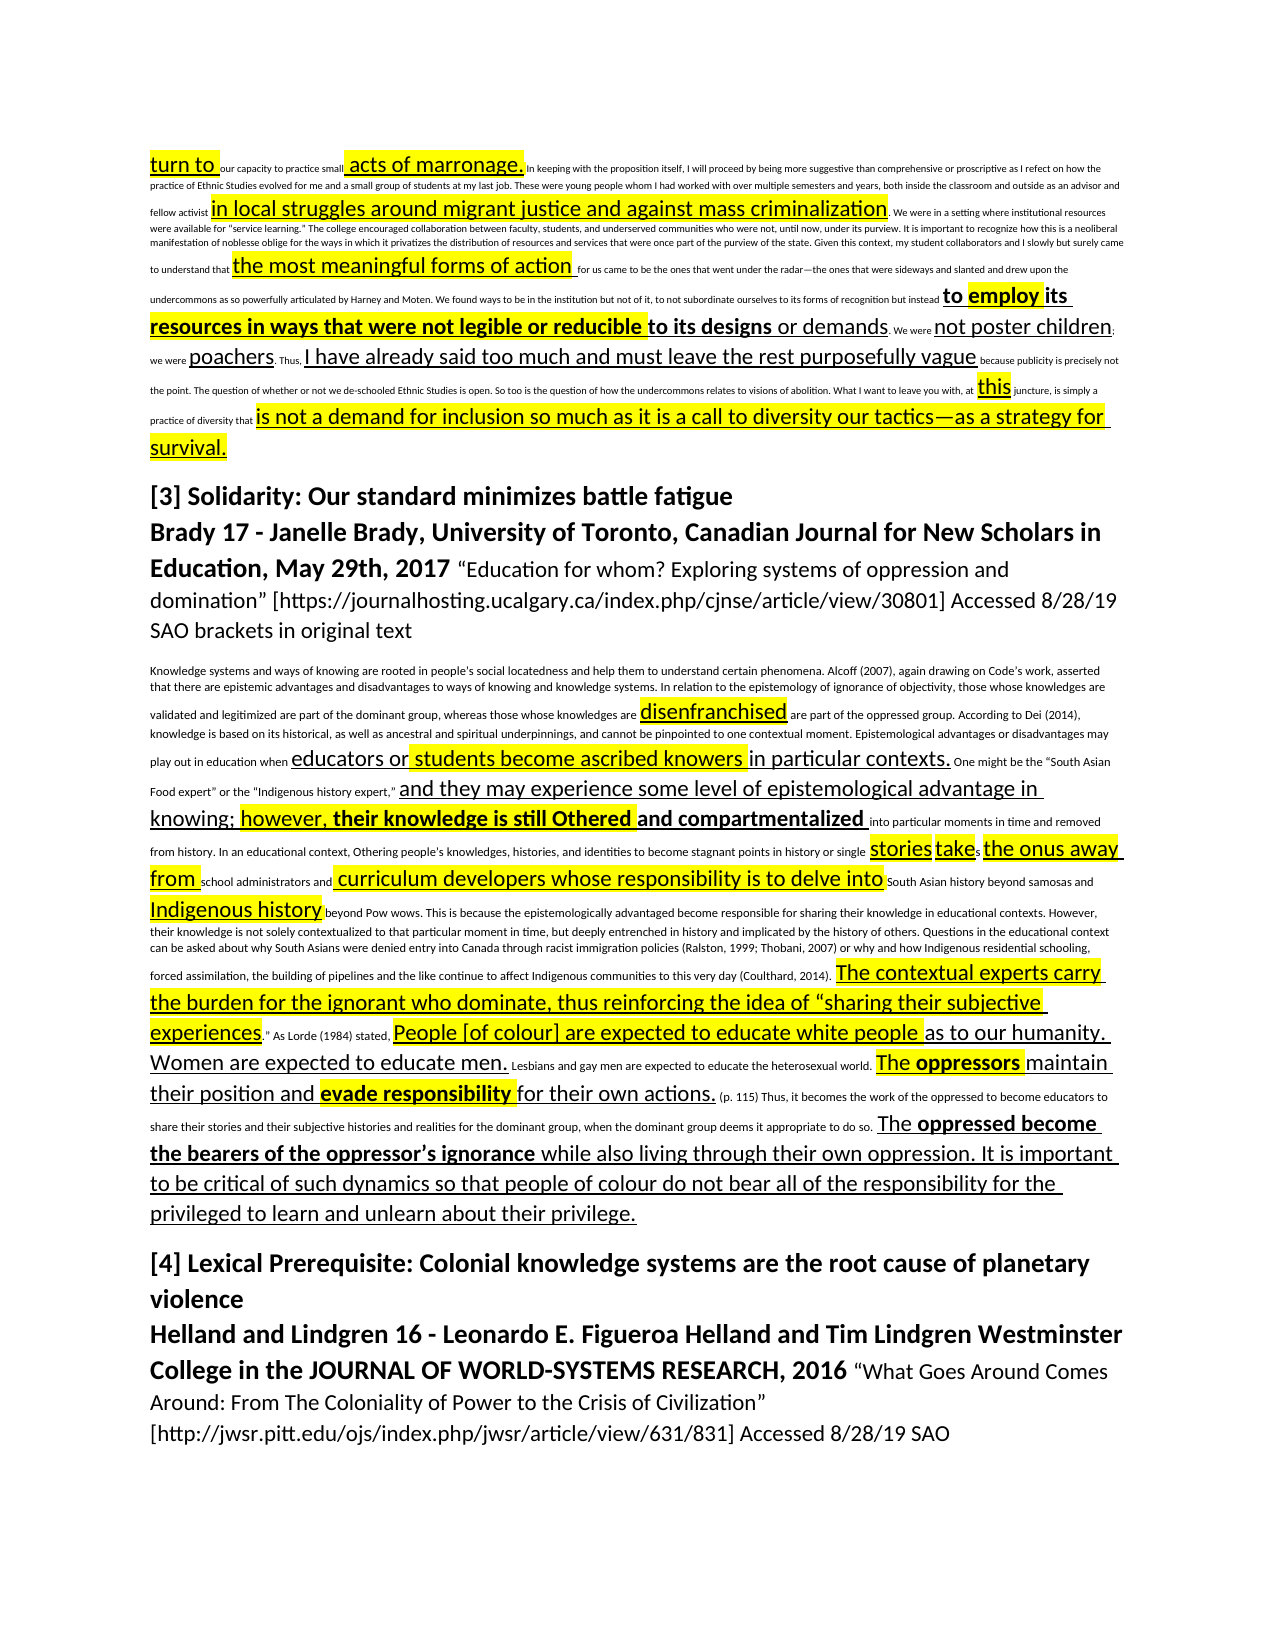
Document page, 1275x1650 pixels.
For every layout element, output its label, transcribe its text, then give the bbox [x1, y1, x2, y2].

text Brady 17 - Janelle Brady, University of Toronto, Canadian Journal for New Scholars in Education, May 29th, 2017 “Education for whom? Exploring systems of oppression and domination” [https://journalhosting.ucalgary.ca/index.php/cjnse/article/view/30801] Accessed 8/28/19 SAO brackets in original text [150, 515, 1125, 644]
subtitle [3] Solidarity: Our standard minimizes battle fatigue [150, 479, 1125, 512]
subtitle [4] Lexical Prerequisite: Colonial knowledge systems are the root cause of planetary violence [150, 1246, 1125, 1315]
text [150, 150, 1125, 461]
text Helland and Lindgren 16 - Leonardo E. Figueroa Helland and Tim Lindgren Westminster College in the JOURNAL OF WORLD-SYSTEMS RESEARCH, 2016 “What Goes Around Comes Around: From The Coloniality of Power to the Crisis of Civilization” [http://jwsr.pitt.edu/ojs/index.php/jwsr/article/view/631/831] Accessed 8/28/19 SAO [150, 1318, 1125, 1447]
text Knowledge systems and ways of knowing are rooted in people’s social locatedness and help them to understand certain phenomena. Alcoff (2007), again drawing on Code’s work, asserted that there are epistemic advantages and disadvantages to ways of knowing and knowledge systems. In relation to the epistemology of ignorance of objectivity, those whose knowledges are validated and legitimized are part of the dominant group, whereas those whose knowledges are disenfranchised are part of the oppressed group. According to Dei (2014), knowledge is based on its historical, as well as ancestral and spiritual underpinnings, and cannot be pinpointed to one contextual moment. Epistemological advantages or disadvantages may play out in education when educators or students become ascribed knowers in particular contexts. One might be the “South Asian Food expert” or the “Indigenous history expert,” and they may experience some level of epistemological advantage in knowing; however, their knowledge is still Othered and compartmentalized into particular moments in time and removed from history. In an educational context, Othering people’s knowledges, histories, and identities to become stagnant points in history or single stories takes the onus away from school administrators and curriculum developers whose responsibility is to delve into South Asian history beyond samosas and Indigenous history beyond Pow wows. This is because the epistemologically advantaged become responsible for sharing their knowledge in educational contexts. However, their knowledge is not solely contextualized to that particular moment in time, but deeply entrenched in history and implicated by the history of others. Questions in the educational context can be asked about why South Asians were denied entry into Canada through racist immigration policies (Ralston, 1999; Thobani, 2007) or why and how Indigenous residential schooling, forced assimilation, the building of pipelines and the like continue to affect Indigenous communities to this very day (Coulthard, 2014). The contextual experts carry the burden for the ignorant who dominate, thus reinforcing the idea of “sharing their subjective experiences.” As Lorde (1984) stated, People [of colour] are expected to educate white people as to our humanity. Women are expected to educate men. Lesbians and gay men are expected to educate the heterosexual world. The oppressors maintain their position and evade responsibility for their own actions. (p. 115) Thus, it becomes the work of the oppressed to become educators to share their stories and their subjective histories and realities for the dominant group, when the dominant group deems it appropriate to do so. The oppressed become the bearers of the oppressor’s ignorance while also living through their own oppression. It is important to be critical of such dynamics so that people of colour do not bear all of the responsibility for the privileged to learn and unlearn about their privilege. [150, 663, 1125, 1227]
